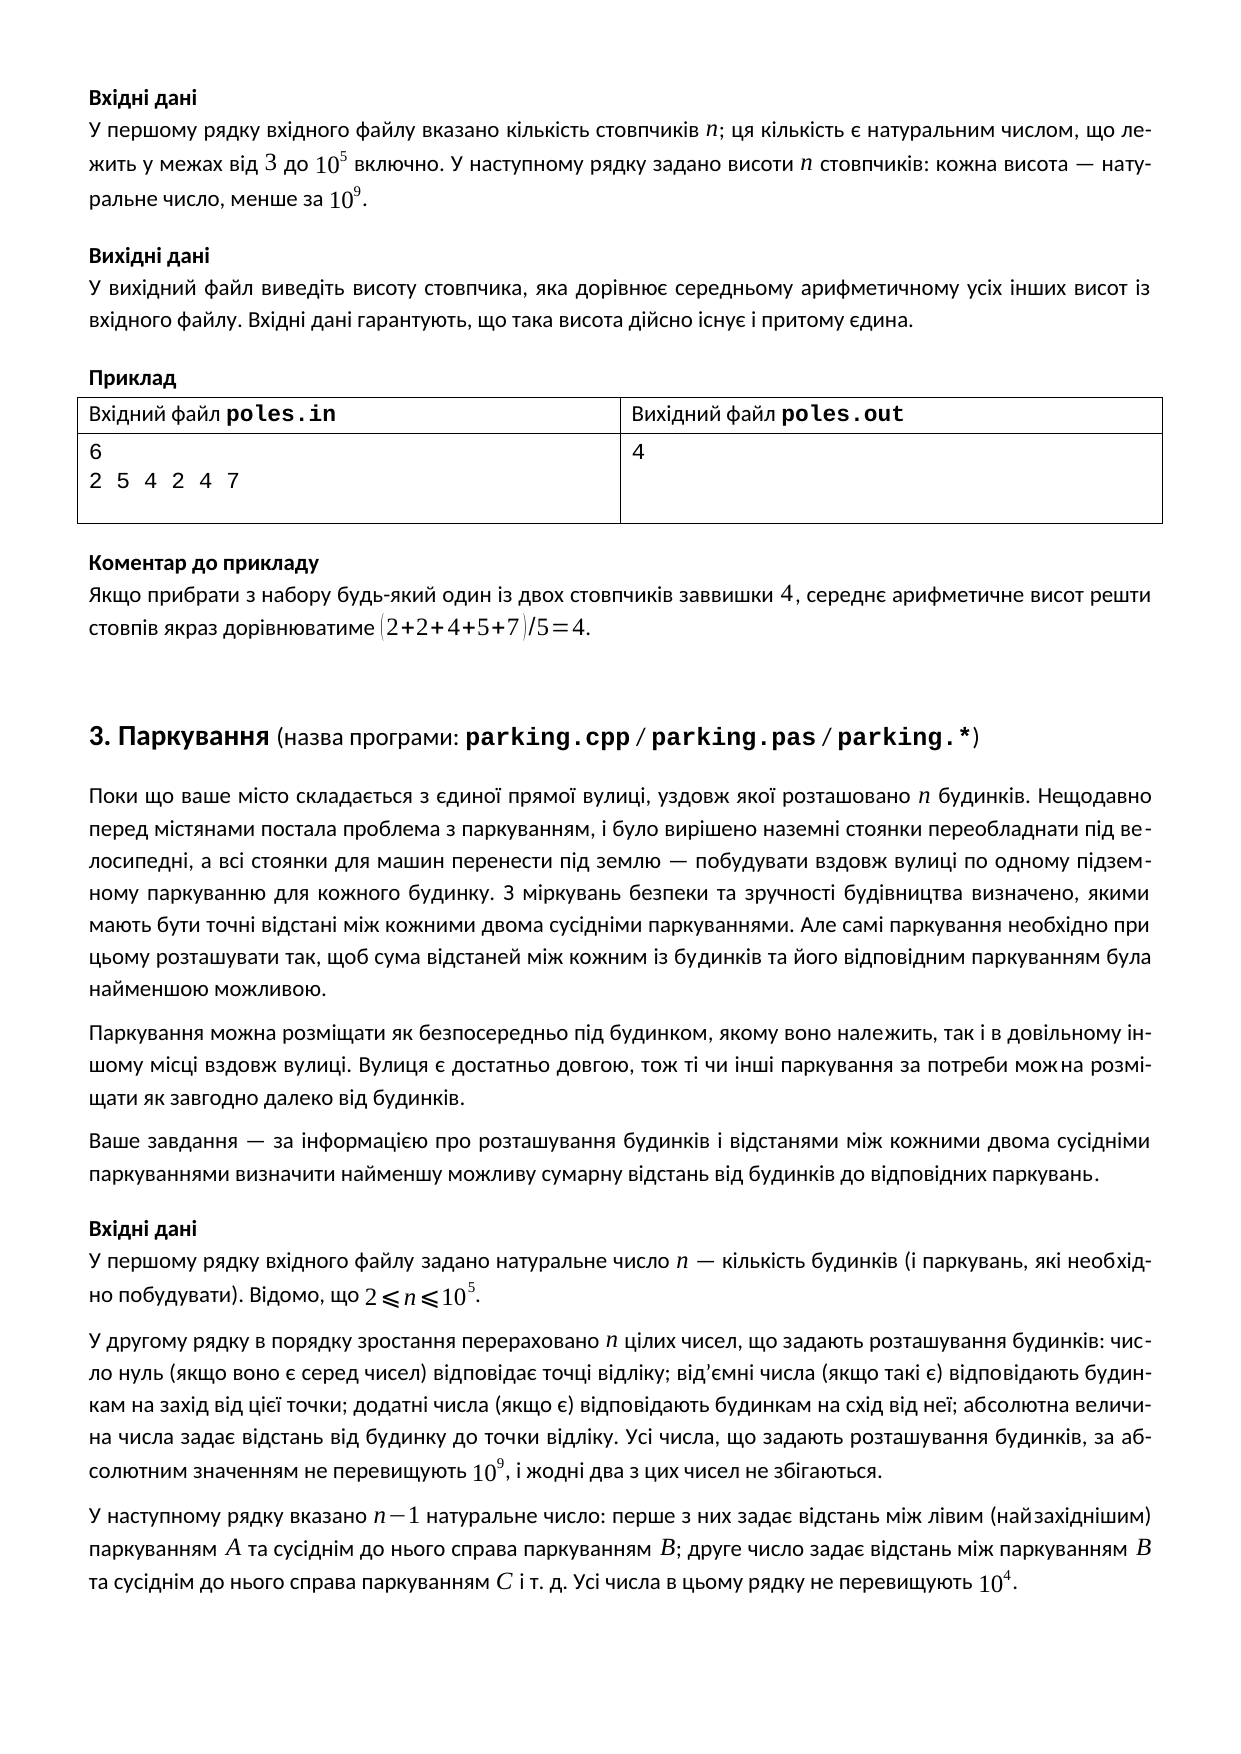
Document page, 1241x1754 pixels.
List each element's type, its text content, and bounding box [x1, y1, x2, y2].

table_cell 4 [621, 434, 1162, 523]
list У наступному рядку вказано натуральне число: перше з них задає відстань між лівим (найзахіднішим) паркуванням та сусіднім до нього справа паркуванням ; друге число задає відстань між паркуванням та сусіднім до нього справа паркуванням і т. д. Усі числа в цьому рядку не перевищують . [89, 1501, 1152, 1597]
table_header Вхідний файл poles.in [78, 398, 620, 433]
list Вхідні дані [89, 1214, 1152, 1242]
list У вихідний файл виведіть висоту стовпчика, яка дорівнює середньому арифметичному усіх інших висот із вхідного файлу. Вхідні дані гарантують, що така висота дійсно існує і притому єдина. [89, 273, 1152, 333]
list Якщо прибрати з набору будь-який один із двох стовпчиків заввишки , середнє арифметичне висот решти стовпів якраз дорівнюватиме . [89, 580, 1152, 643]
table_cell 6 2 5 4 2 4 7 [78, 434, 620, 523]
list У першому рядку вхідного файлу задано натуральне число — кількість будинків (і паркувань, які необхідно побудувати). Відомо, що . [89, 1247, 1152, 1310]
table_header Вихідний файл poles.out [621, 398, 1162, 433]
list Вхідні дані [89, 83, 1152, 111]
list Паркування можна розміщати як безпосередньо під будинком, якому воно належить, так і в довільному іншому місці вздовж вулиці. Вулиця є достатньо довгою, тож ті чи інші паркування за потреби можна розміщати як завгодно далеко від будинків. [89, 1018, 1152, 1111]
list Приклад [89, 363, 1152, 391]
list У другому рядку в порядку зростання перераховано цілих чисел, що задають розташування будинків: число нуль (якщо воно є серед чисел) відповідає точці відліку; від’ємні числа (якщо такі є) відповідають будинкам на захід від цієї точки; додатні числа (якщо є) відповідають будинкам на схід від неї; абсолютна величина числа задає відстань від будинку до точки відліку. Усі числа, що задають розташування будинків, за абсолютним значенням не перевищують , і жодні два з цих чисел не збігаються. [89, 1326, 1152, 1486]
list 3. Паркування (назва програми: parking.cpp / parking.pas / parking.*) [89, 717, 1152, 753]
list Вихідні дані [89, 241, 1152, 269]
list Поки що ваше місто складається з єдиної прямої вулиці, уздовж якої розташовано будинків. Нещодавно перед містянами постала проблема з паркуванням, і було вирішено наземні стоянки переобладнати під велосипедні, а всі стоянки для машин перенести під землю — побудувати вздовж вулиці по одному підземному паркуванню для кожного будинку. З міркувань безпеки та зручності будівництва визначено, якими мають бути точні відстані між кожними двома сусідніми паркуваннями. Але самі паркування необхідно при цьому розташувати так, щоб сума відстаней між кожним із будинків та його відповідним паркуванням була найменшою можливою. [89, 781, 1152, 1003]
list У першому рядку вхідного файлу вказано кількість стовпчиків ; ця кількість є натуральним числом, що лежить у межах від до включно. У наступному рядку задано висоти стовпчиків: кожна висота — натуральне число, менше за . [89, 115, 1152, 213]
list Коментар до прикладу [89, 548, 1152, 576]
list Ваше завдання — за інформацією про розташування будинків і відстанями між кожними двома сусідніми паркуваннями визначити найменшу можливу сумарну відстань від будинків до відповідних паркувань. [89, 1127, 1152, 1187]
